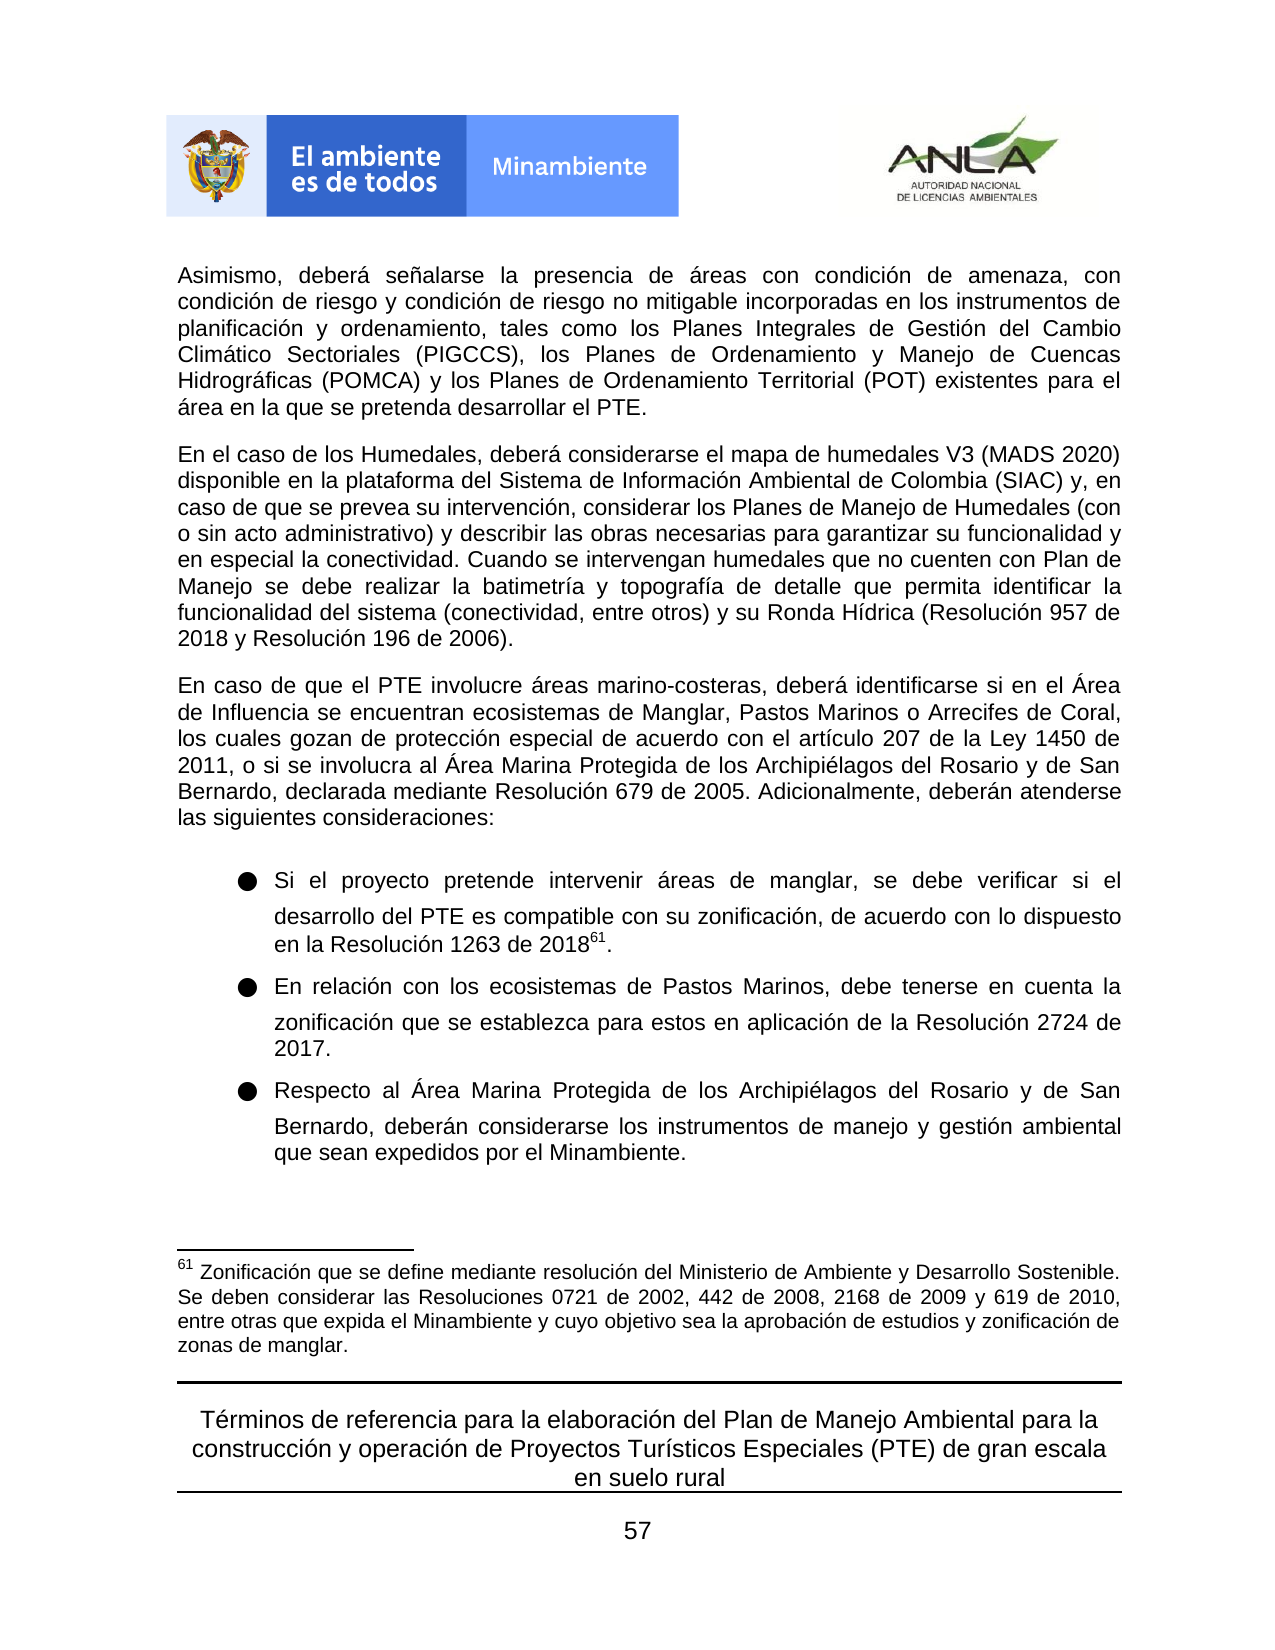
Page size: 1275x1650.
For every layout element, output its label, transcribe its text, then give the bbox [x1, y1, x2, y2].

text En caso de que el PTE involucre áreas marino-costeras, deberá identificarse si en el Área de Influencia se encuentran ecosistemas de Manglar, Pastos Marinos o Arrecifes de Coral, los cuales gozan de protección especial de acuerdo con el artículo 207 de la Ley 1450 de 2011, o si se involucra al Área Marina Protegida de los Archipiélagos del Rosario y de San Bernardo, declarada mediante Resolución 679 de 2005. Adicionalmente, deberán atenderse las siguientes consideraciones: [177, 672, 1122, 831]
list Si el proyecto pretende intervenir áreas de manglar, se debe verificar si el desarrollo del PTE es compatible con su zonificación, de acuerdo con lo dispuesto en la Resolución 1263 de 2018. [236, 851, 1122, 958]
picture [166, 115, 679, 217]
text Asimismo, deberá señalarse la presencia de áreas con condición de amenaza, con condición de riesgo y condición de riesgo no mitigable incorporadas en los instrumentos de planificación y ordenamiento, tales como los Planes Integrales de Gestión del Cambio Climático Sectoriales (PIGCCS), los Planes de Ordenamiento y Manejo de Cuencas Hidrográficas (POMCA) y los Planes de Ordenamiento Territorial (POT) existentes para el área en la que se pretenda desarrollar el PTE. [177, 262, 1122, 420]
text En el caso de los Humedales, deberá considerarse el mapa de humedales V3 (MADS 2020) disponible en la plataforma del Sistema de Información Ambiental de Colombia (SIAC) y, en caso de que se prevea su intervención, considerar los Planes de Manejo de Humedales (con o sin acto administrativo) y describir las obras necesarias para garantizar su funcionalidad y en especial la conectividad. Cuando se intervengan humedales que no cuenten con Plan de Manejo se debe realizar la batimetría y topografía de detalle que permita identificar la funcionalidad del sistema (conectividad, entre otros) y su Ronda Hídrica (Resolución 957 de 2018 y Resolución 196 de 2006). [177, 441, 1122, 652]
list En relación con los ecosistemas de Pastos Marinos, debe tenerse en cuenta la zonificación que se establezca para estos en aplicación de la Resolución 2724 de 2017. [236, 958, 1122, 1062]
list Respecto al Área Marina Protegida de los Archipiélagos del Rosario y de San Bernardo, deberán considerarse los instrumentos de manejo y gestión ambiental que sean expedidos por el Minambiente. [236, 1062, 1122, 1166]
picture [838, 105, 1100, 217]
